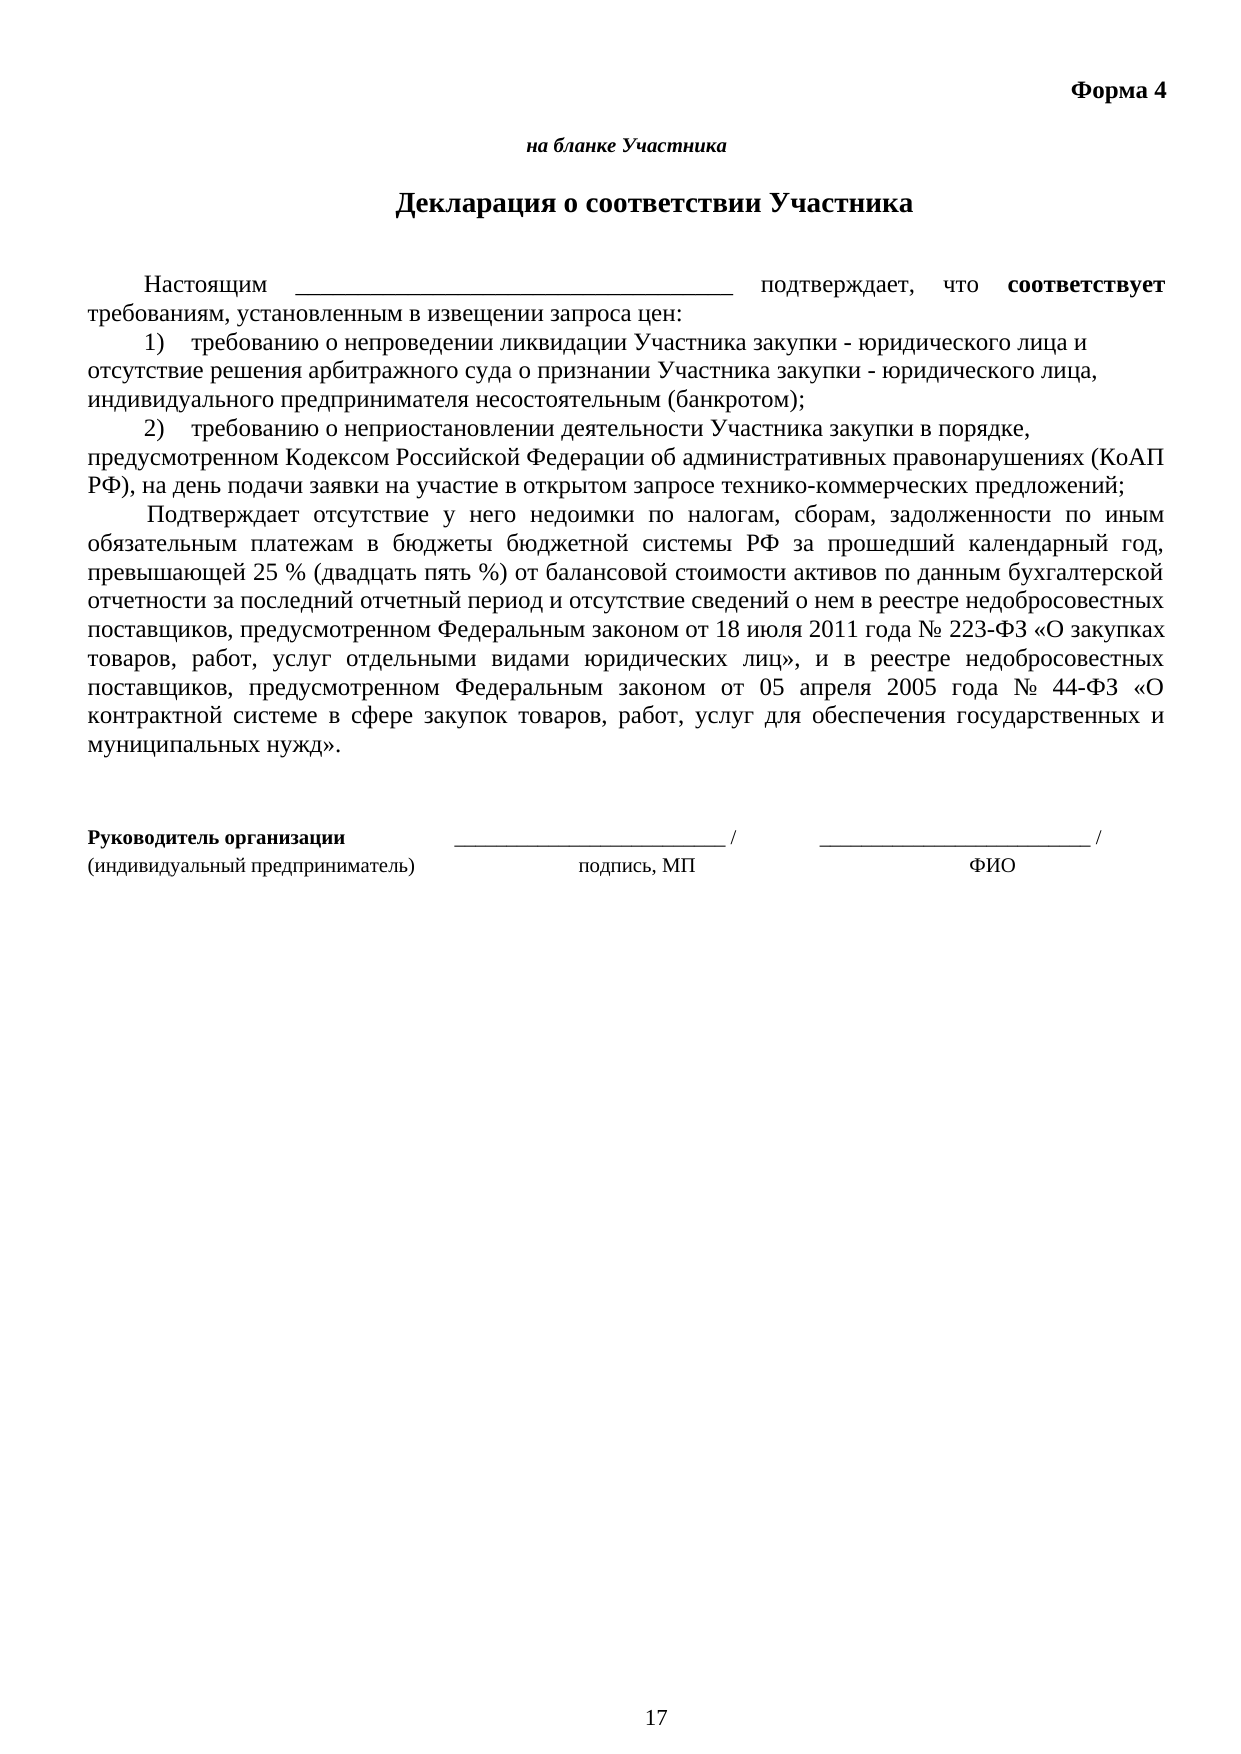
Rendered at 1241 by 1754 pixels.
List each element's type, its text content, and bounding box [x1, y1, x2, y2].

text на бланке Участника [87, 132, 1165, 157]
list требованию о непроведении ликвидации Участника закупки - юридического лица и отсутствие решения арбитражного суда о признании Участника закупки - юридического лица, индивидуального предпринимателя несостоятельным (банкротом); [87, 327, 1165, 413]
table_cell ФИО [820, 849, 1165, 877]
text Настоящим ___________________________________ подтверждает, что соответствует требованиям, установленным в извещении запроса цен: [87, 269, 1165, 327]
text Форма 4 [87, 75, 1167, 104]
list требованию о неприостановлении деятельности Участника закупки в порядке, предусмотренном Кодексом Российской Федерации об административных правонарушениях (КоАП РФ), на день подачи заявки на участие в открытом запросе технико-коммерческих предложений; [87, 413, 1165, 499]
table_cell (индивидуальный предприниматель) [88, 849, 454, 877]
text Подтверждает отсутствие у него недоимки по налогам, сборам, задолженности по иным обязательным платежам в бюджеты бюджетной системы РФ за прошедший календарный год, превышающей 25 % (двадцать пять %) от балансовой стоимости активов по данным бухгалтерской отчетности за последний отчетный период и отсутствие сведений о нем в реестре недобросовестных поставщиков, предусмотренном Федеральным законом от 18 июля 2011 года № 223-ФЗ «О закупках товаров, работ, услуг отдельными видами юридических лиц», и в реестре недобросовестных поставщиков, предусмотренном Федеральным законом от 05 апреля 2005 года № 44-ФЗ «О контрактной системе в сфере закупок товаров, работ, услуг для обеспечения государственных и муниципальных нужд». [87, 499, 1165, 758]
table_header __________________________ / [820, 820, 1165, 849]
table_header __________________________ / [454, 820, 819, 849]
table_header Руководитель организации [88, 820, 454, 849]
text Декларация о соответствии Участника [87, 185, 1165, 219]
table_cell подпись, МП [454, 849, 819, 877]
